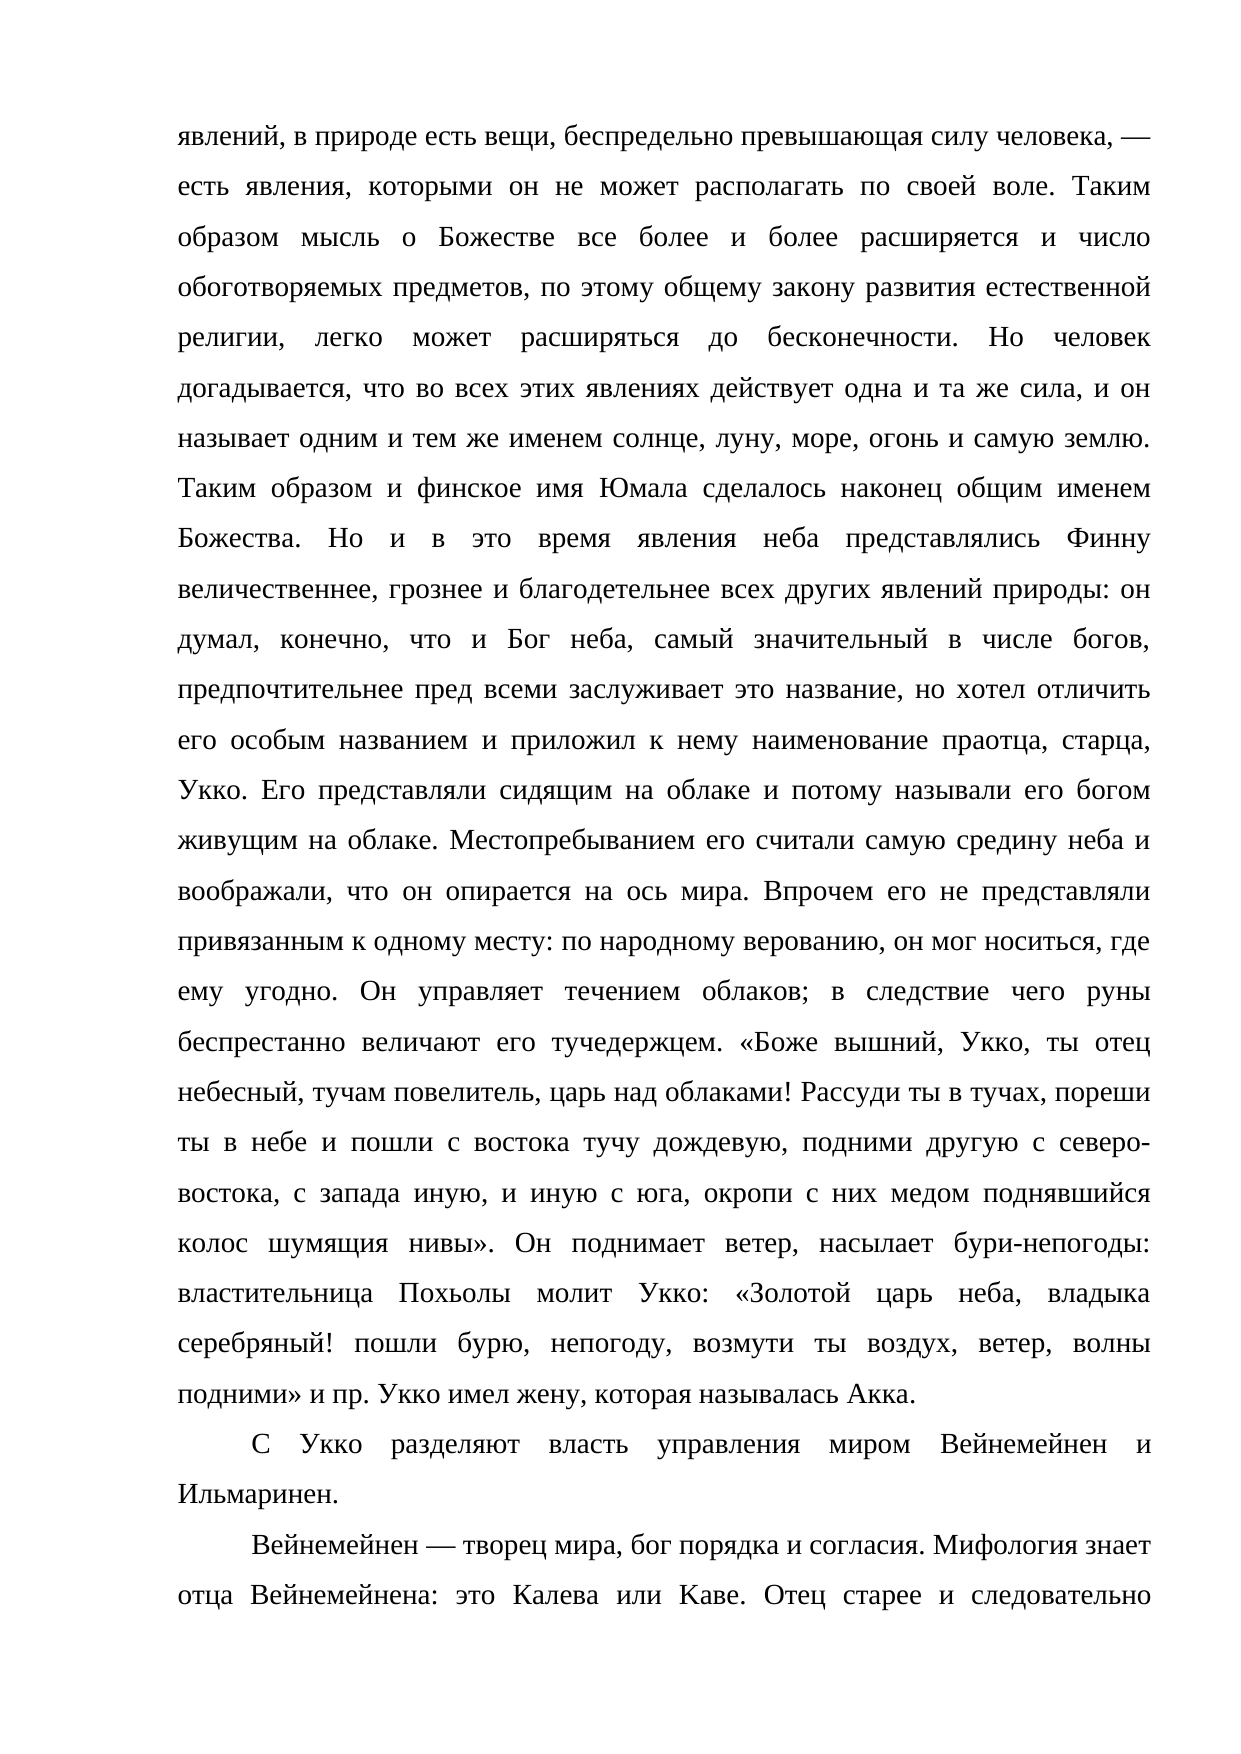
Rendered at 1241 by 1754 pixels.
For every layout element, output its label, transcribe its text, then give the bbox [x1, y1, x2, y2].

text С Укко разделяют власть управления миром Вейнемейнен и Ильмаринен. [177, 1426, 1152, 1510]
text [177, 118, 1152, 1409]
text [177, 1527, 1152, 1611]
